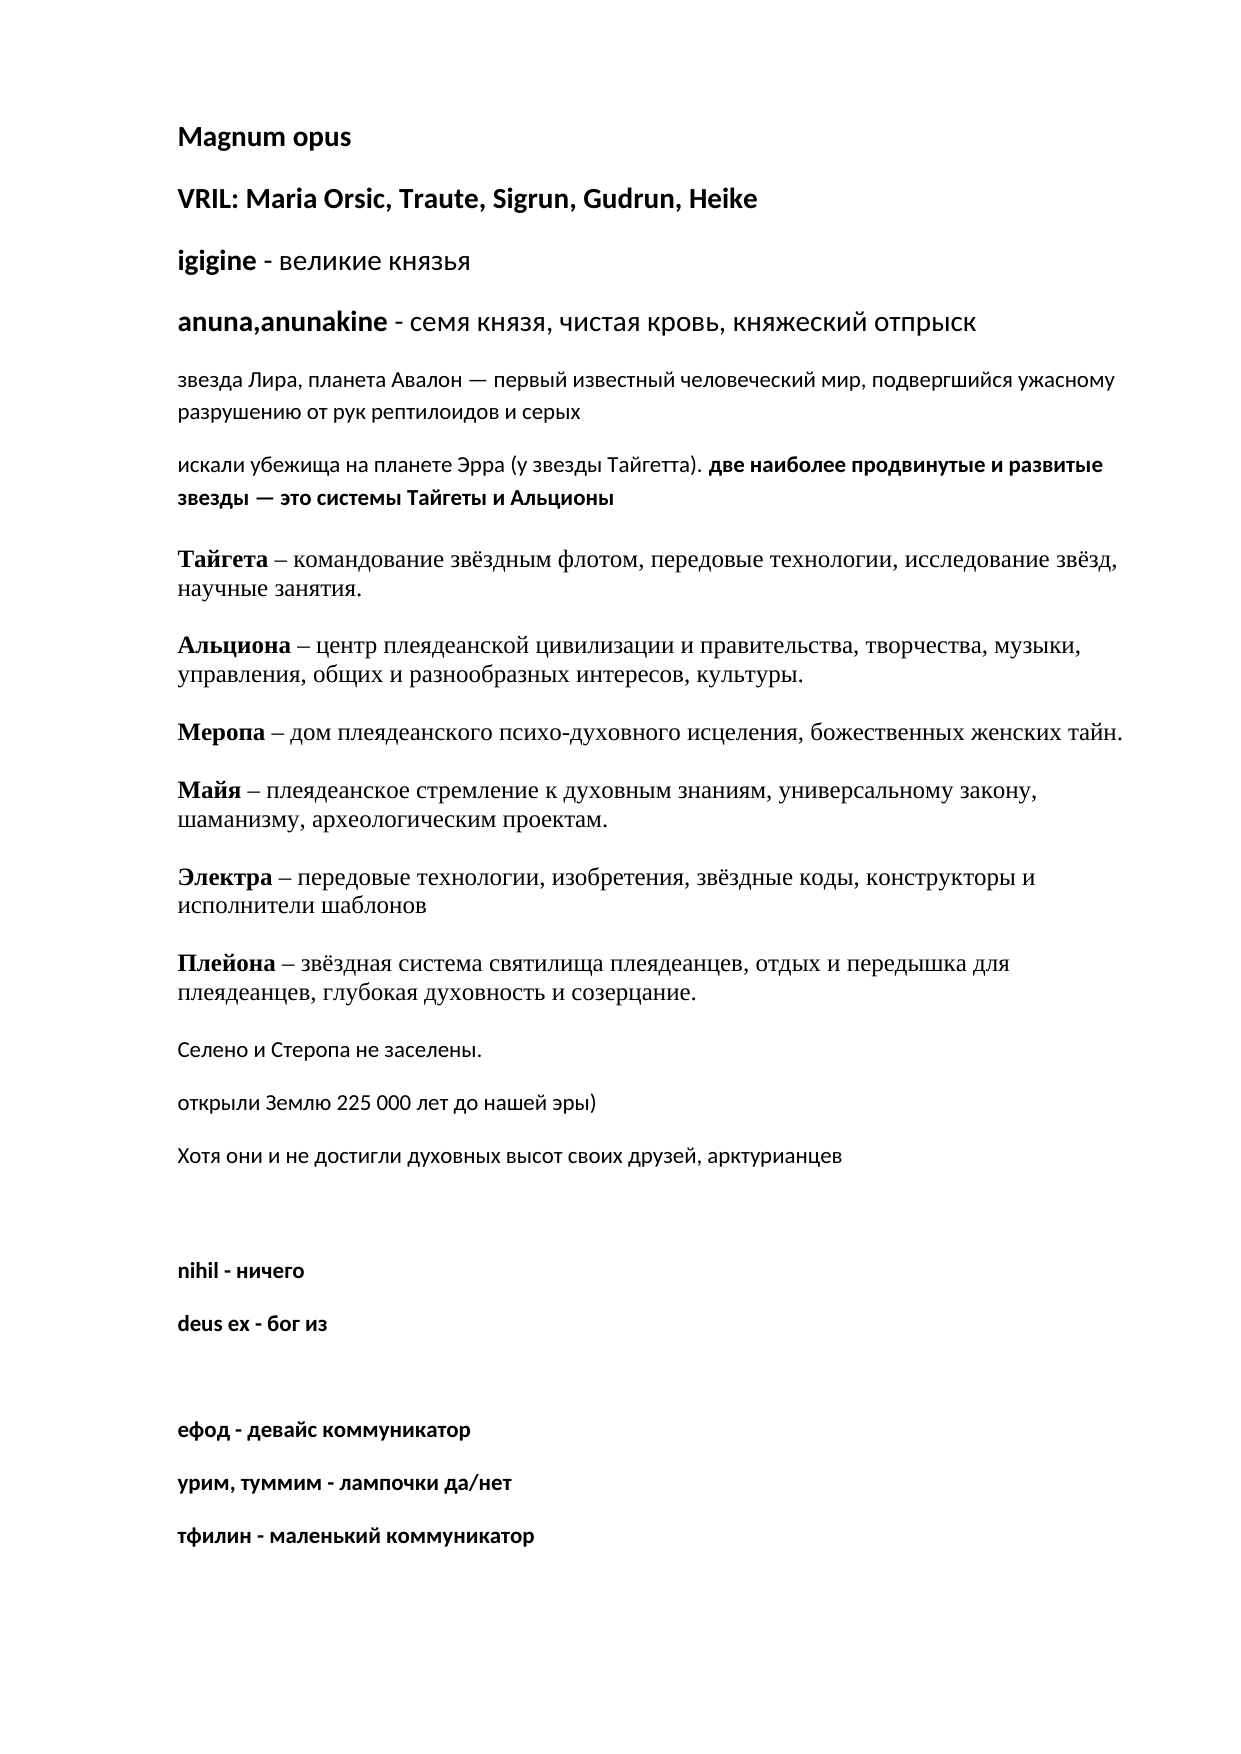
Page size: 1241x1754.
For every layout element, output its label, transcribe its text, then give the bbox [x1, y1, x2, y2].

text Плейона – звёздная система святилища плеядеанцев, отдых и передышка для плеядеанцев, глубокая духовность и созерцание. [177, 948, 1152, 1006]
text тфилин - маленький коммуникатор [177, 1521, 1152, 1549]
text Magnum opus [177, 118, 1152, 154]
text ефод - девайс коммуникатор [177, 1415, 1152, 1443]
text deus ex - бог из [177, 1309, 1152, 1337]
text Электра – передовые технологии, изобретения, звёздные коды, конструкторы и исполнители шаблонов [177, 862, 1152, 919]
text звезда Лира, планета Авалон — первый известный человеческий мир, подвергшийся ужасному разрушению от рук рептилоидов и серых [177, 365, 1152, 425]
text Селено и Стеропа не заселены. [177, 1035, 1152, 1063]
text igigine - великие князья [177, 242, 1152, 277]
text Альциона – центр плеядеанской цивилизации и правительства, творчества, музыки, управления, общих и разнообразных интересов, культуры. [177, 631, 1152, 688]
text открыли Землю 225 000 лет до нашей эры) [177, 1088, 1152, 1116]
text anuna,anunakine - семя князя, чистая кровь, княжеский отпрыск [177, 303, 1152, 339]
text Майя – плеядеанское стремление к духовным знаниям, универсальному закону, шаманизму, археологическим проектам. [177, 775, 1152, 833]
text урим, туммим - лампочки да/нет [177, 1468, 1152, 1496]
text Меропа – дом плеядеанского психо-духовного исцеления, божественных женских тайн. [177, 717, 1152, 746]
text VRIL: Maria Orsic, Traute, Sigrun, Gudrun, Heike [177, 180, 1152, 216]
text Хотя они и не достигли духовных высот своих друзей, арктурианцев [177, 1141, 1152, 1169]
text nihil - ничего [177, 1256, 1152, 1284]
text Тайгета – командование звёздным флотом, передовые технологии, исследование звёзд, научные занятия. [177, 544, 1152, 601]
text искали убежища на планете Эрра (у звезды Тайгетта). две наиболее продвинутые и развитые звезды — это системы Тайгеты и Альционы [177, 450, 1152, 511]
